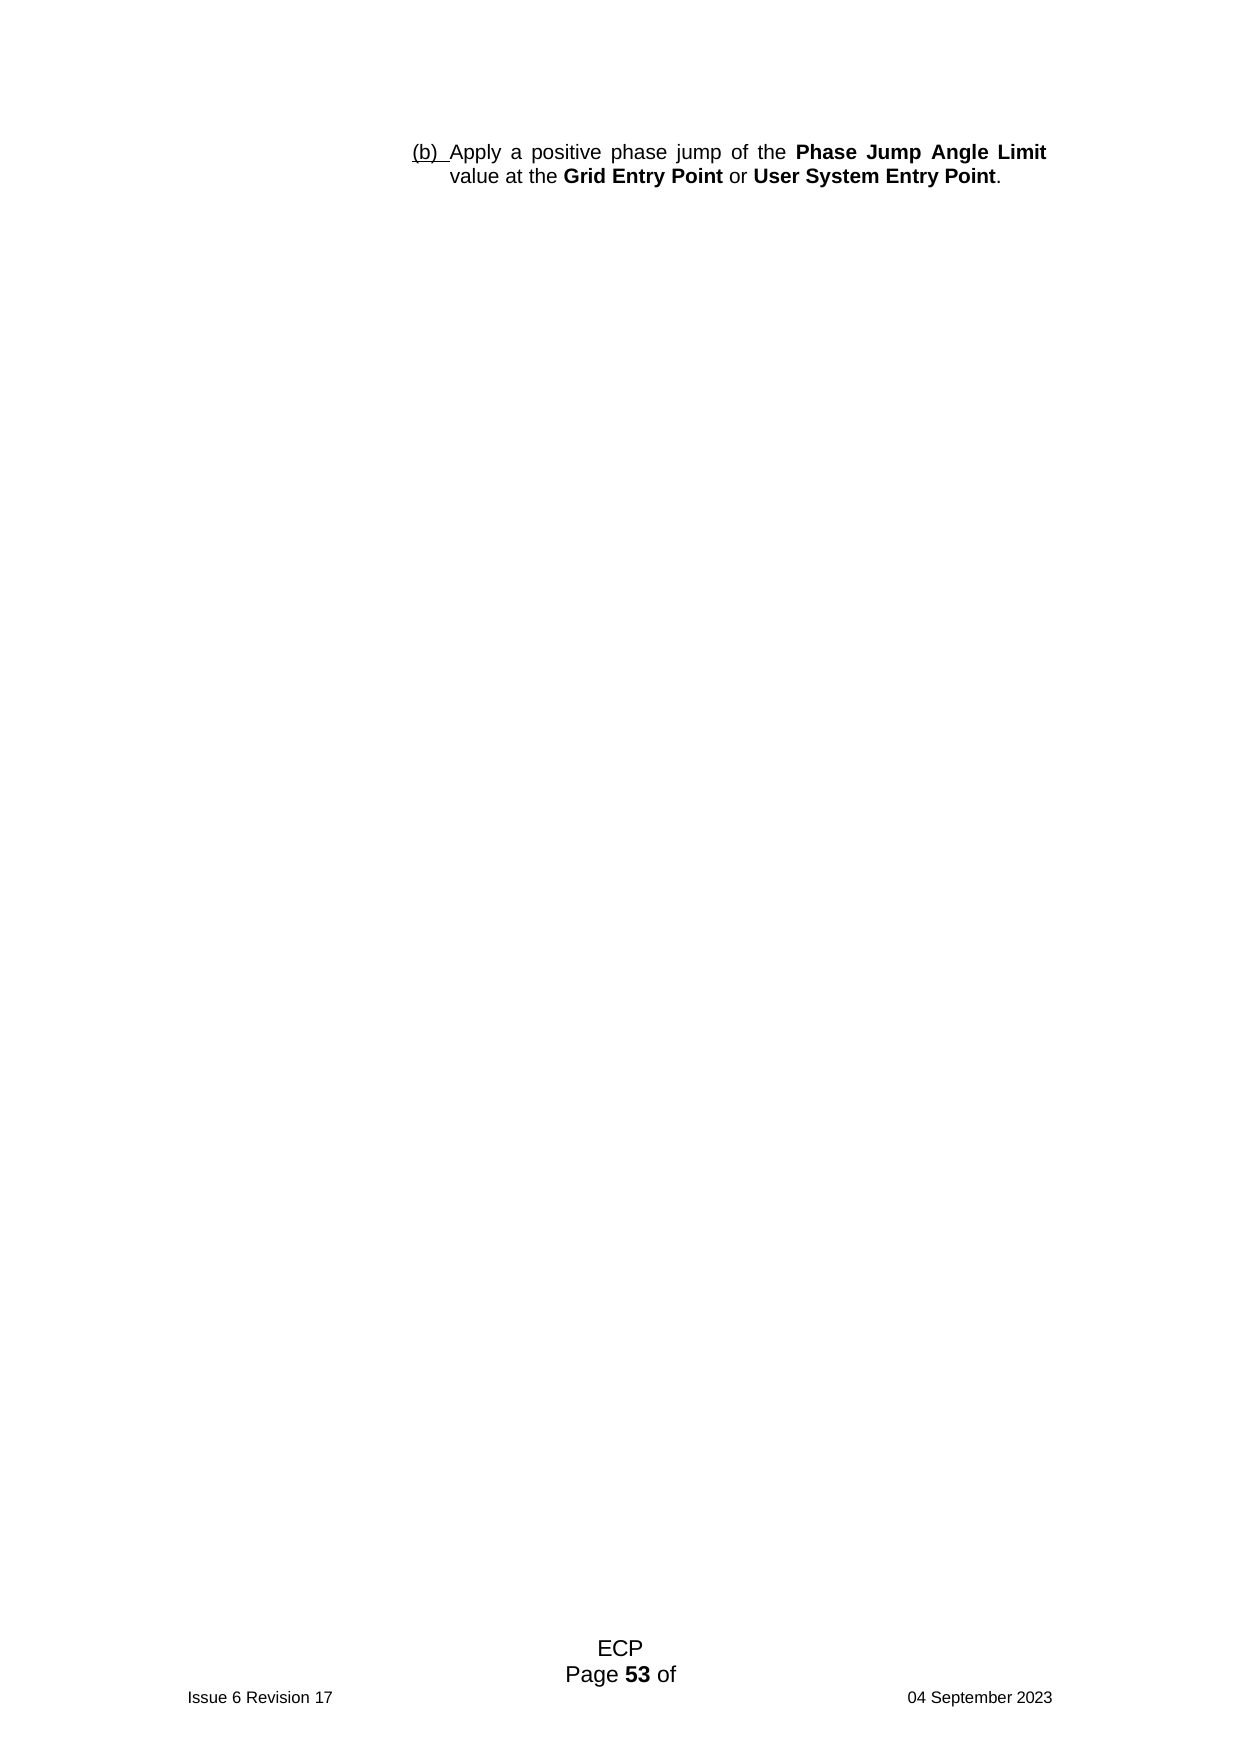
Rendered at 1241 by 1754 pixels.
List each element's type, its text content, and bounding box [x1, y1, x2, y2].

list Apply a positive phase jump of the Phase Jump Angle Limit [412, 139, 1209, 163]
text value at the Grid Entry Point or User System Entry Point. [449, 164, 1209, 188]
